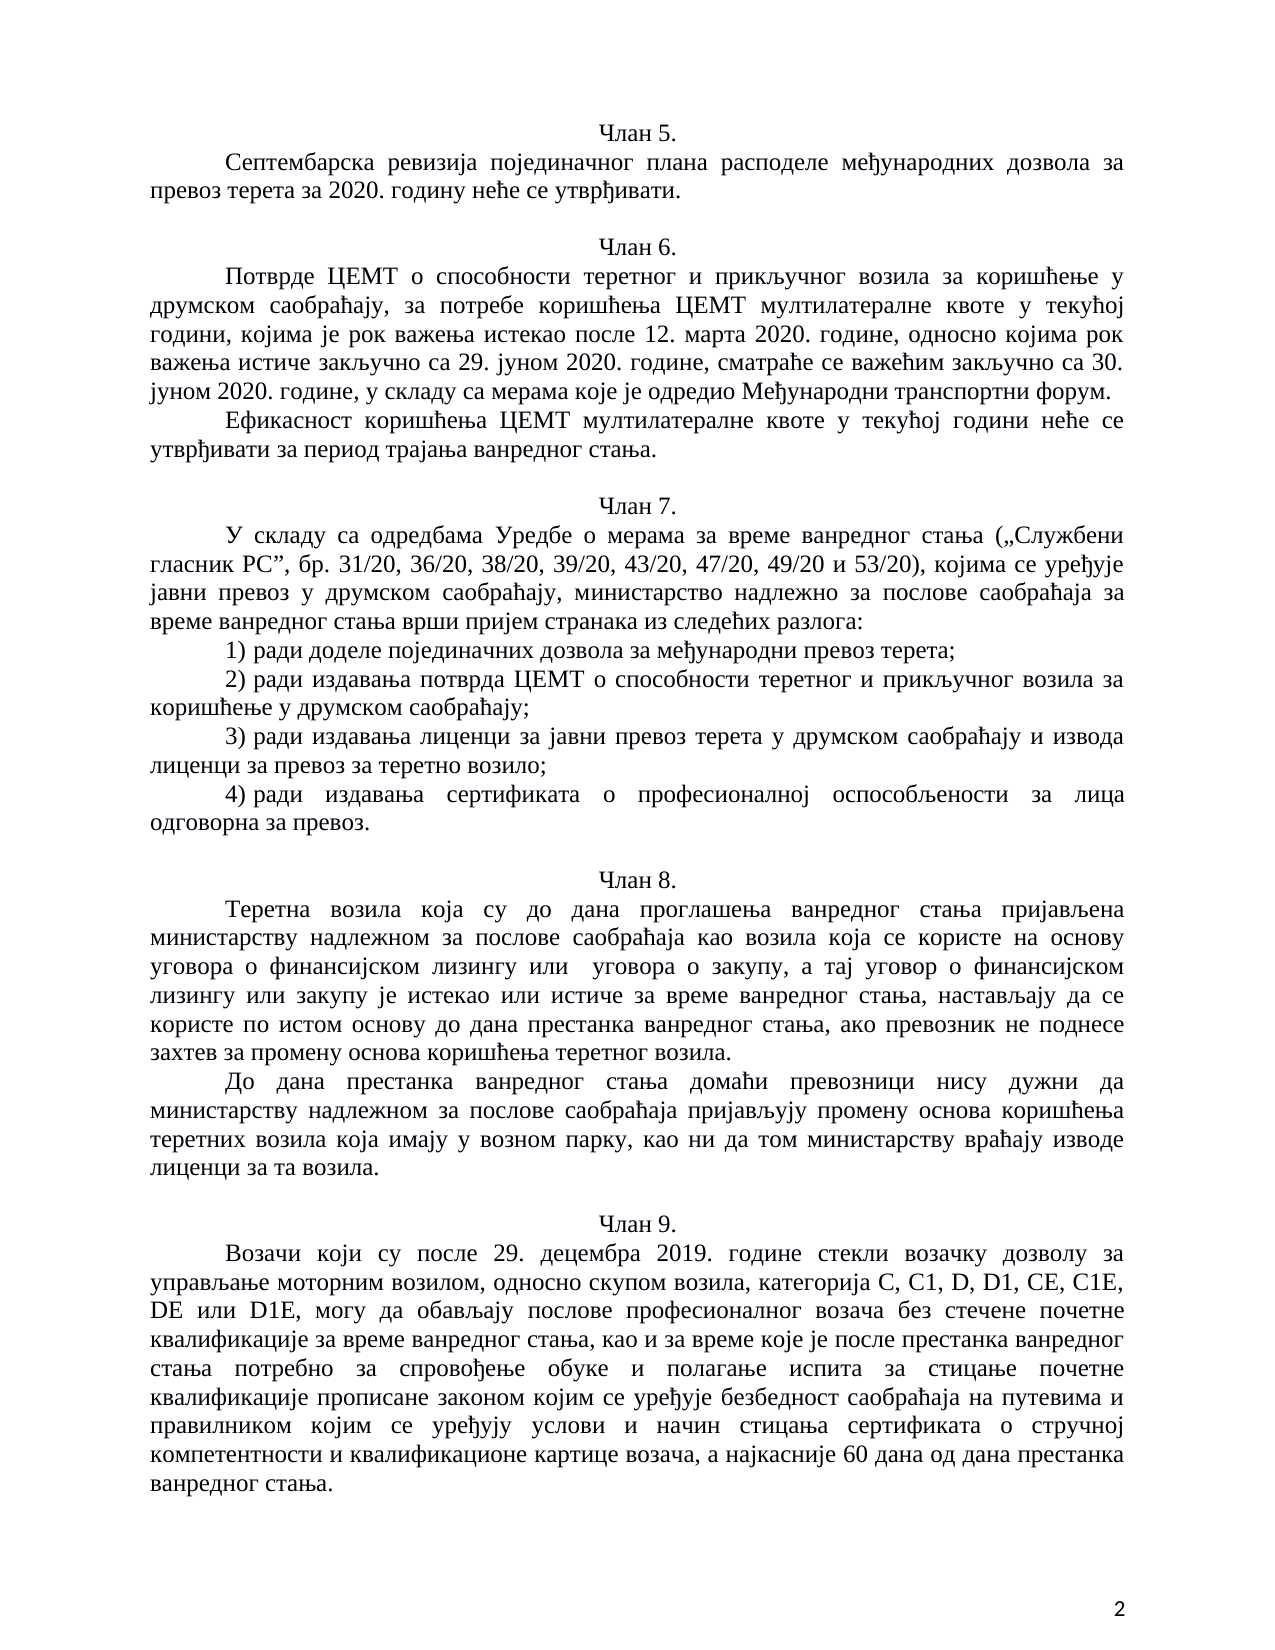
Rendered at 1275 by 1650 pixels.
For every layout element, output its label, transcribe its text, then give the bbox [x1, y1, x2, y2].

list Члан 7. [150, 491, 1125, 520]
text Потврде ЦЕМТ о способности теретног и прикључног возила за коришћење у друмском саобраћају, за потребе коришћења ЦЕМТ мултилатералне квоте у текућој години, којима је рок важења истекао после 12. марта 2020. године, односно којима рок важења истиче закључно са 29. јуном 2020. године, сматраће се важећим закључно са 30. јуном 2020. године, у складу са мерама које је одредио Међународни транспортни форум. [150, 261, 1125, 405]
list ради доделе појединачних дозвола за међународни превоз терета; [150, 635, 1125, 664]
list ради издавања потврда ЦЕМТ о способности теретног и прикључног возила за коришћење у друмском саобраћају; [150, 664, 1125, 721]
text Септембарска ревизија појединачног плана расподеле међународних дозвола за превоз терета за 2020. годину неће се утврђивати. [150, 147, 1125, 204]
list ради издавања сертификата о професионалној оспособљености за лица одговорна за превоз. [150, 779, 1125, 836]
text Члан 9. [150, 1209, 1125, 1238]
text Возачи који су после 29. децембра 2019. године стекли возачку дозволу за управљање моторним возилом, односно скупом возила, категорија C, C1, D, D1, CE, C1E, DE или D1E, могу да обављају послове професионалног возача без стечене почетне квалификације за време ванредног стања, као и за време које је после престанка ванредног стања потребно за спровођење обуке и полагање испита за стицање почетне квалификације прописане законом којим се уређује безбедност саобраћаја на путевима и правилником којим се уређују услови и начин стицања сертификата о стручној компетентности и квалификационе картице возача, а најкасније 60 дана од дана престанка ванредног стања. [150, 1238, 1125, 1497]
text Теретна возила која су до дана проглашења ванредног стања пријављена министарству надлежном за послове саобраћаја као возила која се користе на основу уговора о финансијском лизингу или уговора о закупу, а тај уговор о финансијском лизингу или закупу је истекао или истиче за време ванредног стања, настављају да се користе по истом основу до дана престанка ванредног стања, ако превозник не поднесе захтев за промену основа коришћења теретног возила. [150, 894, 1125, 1066]
text Члан 8. [150, 865, 1125, 894]
list ради издавања лиценци за јавни превоз терета у друмском саобраћају и извода лиценци за превоз за теретно возило; [150, 721, 1125, 779]
text Члан 6. [150, 232, 1125, 261]
text До дана престанка ванредног стања домаћи превозници нису дужни да министарству надлежном за послове саобраћаја пријављују промену основа коришћења теретних возила која имају у возном парку, као ни да том министарству враћају изводе лиценци за та возила. [150, 1066, 1125, 1181]
text Члан 5. [150, 118, 1125, 147]
text У складу са одредбама Уредбе о мерама за време ванредног стања („Службени гласник РС”, бр. 31/20, 36/20, 38/20, 39/20, 43/20, 47/20, 49/20 и 53/20), којима се уређује јавни превоз у друмском саобраћају, министарство надлежно за послове саобраћаја за време ванредног стања врши пријем странака из следећих разлога: [150, 520, 1125, 635]
text Ефикасност коришћења ЦЕМТ мултилатералне квоте у текућој години неће се утврђивати за период трајања ванредног стања. [150, 405, 1125, 462]
